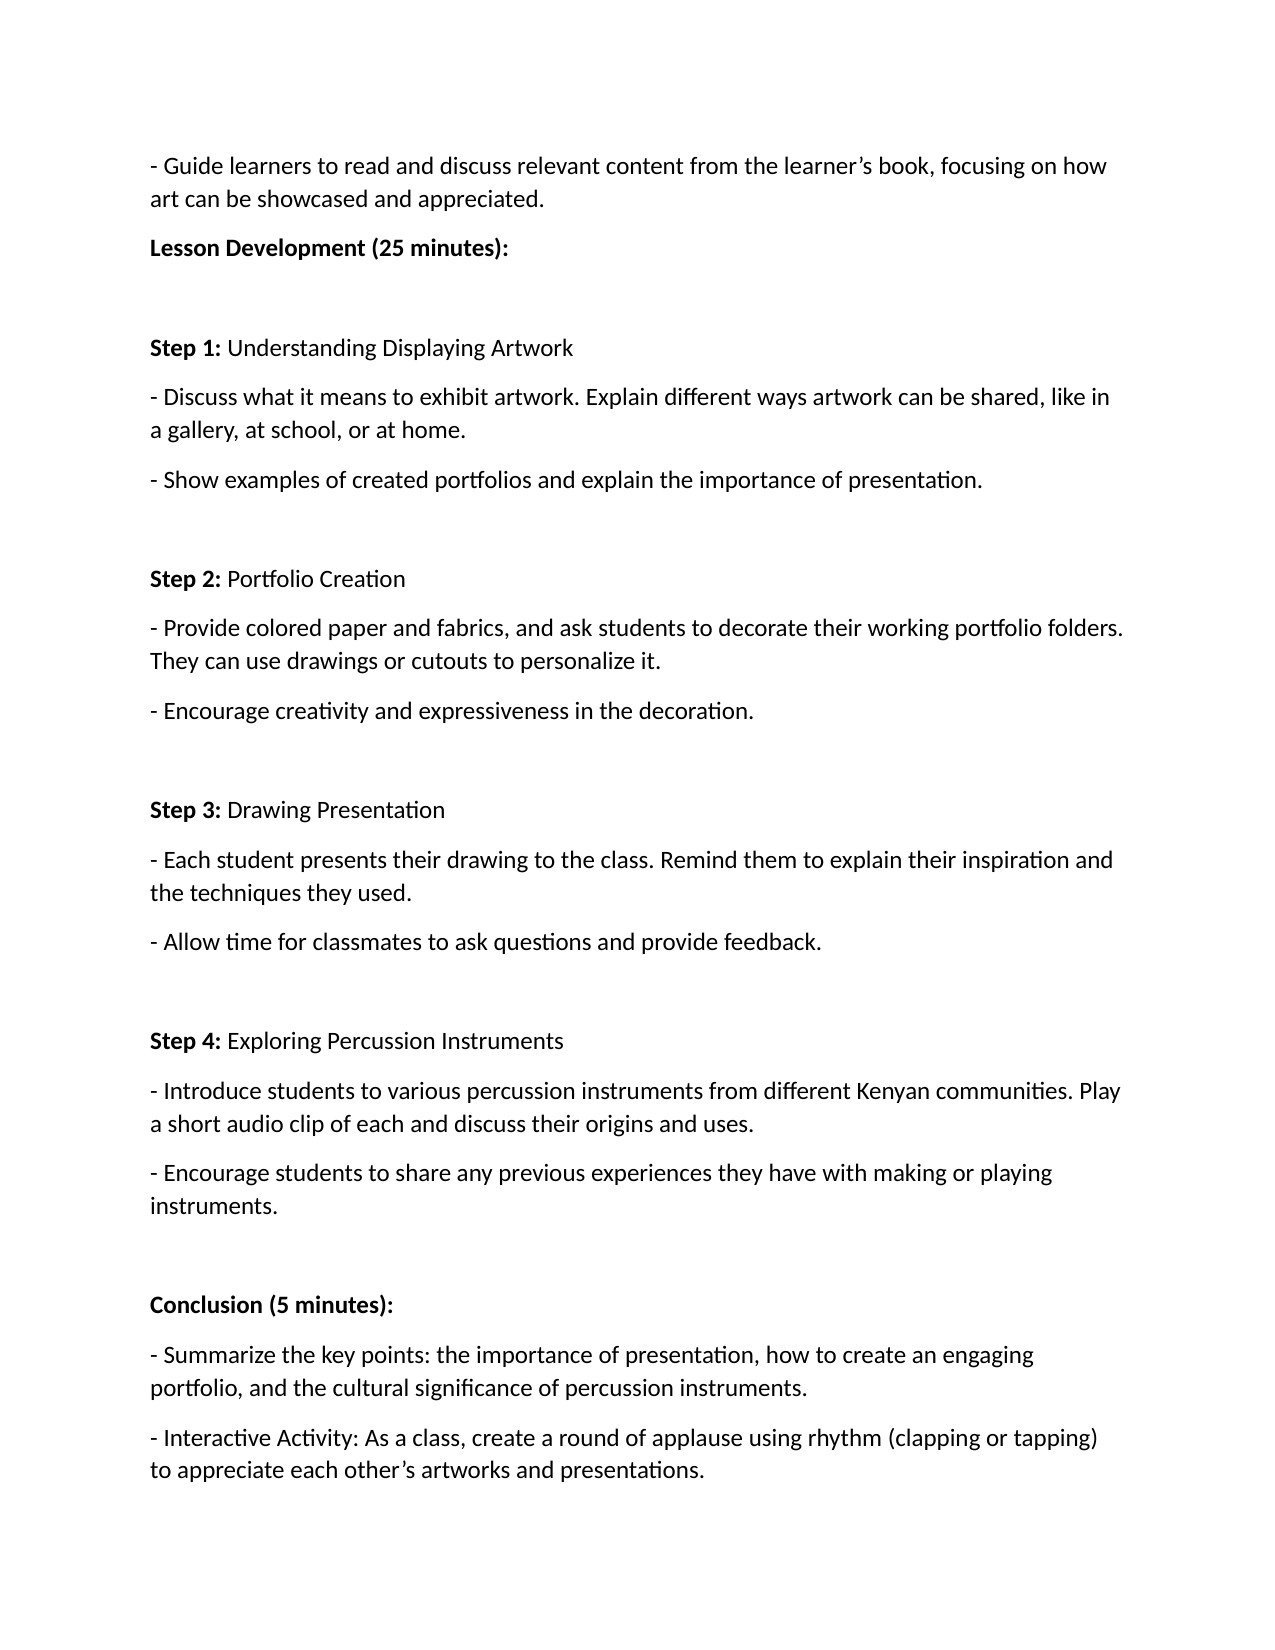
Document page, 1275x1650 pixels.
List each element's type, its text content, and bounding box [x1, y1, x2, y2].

text Step 4: Exploring Percussion Instruments [150, 1025, 1125, 1056]
text Step 3: Drawing Presentation [150, 794, 1125, 825]
text - Provide colored paper and fabrics, and ask students to decorate their working portfolio folders. They can use drawings or cutouts to personalize it. [150, 612, 1125, 676]
text - Interactive Activity: As a class, create a round of applause using rhythm (clapping or tapping) to appreciate each other’s artworks and presentations. [150, 1422, 1125, 1485]
text - Each student presents their drawing to the class. Remind them to explain their inspiration and the techniques they used. [150, 844, 1125, 907]
text - Allow time for classmates to ask questions and provide feedback. [150, 926, 1125, 957]
text Conclusion (5 minutes): [150, 1289, 1125, 1320]
text - Encourage creativity and expressiveness in the decoration. [150, 695, 1125, 726]
text Step 1: Understanding Displaying Artwork [150, 332, 1125, 362]
text - Discuss what it means to exhibit artwork. Explain different ways artwork can be shared, like in a gallery, at school, or at home. [150, 381, 1125, 445]
text Step 2: Portfolio Creation [150, 563, 1125, 593]
text - Summarize the key points: the importance of presentation, how to create an engaging portfolio, and the cultural significance of percussion instruments. [150, 1339, 1125, 1403]
text - Show examples of created portfolios and explain the importance of presentation. [150, 464, 1125, 494]
text Lesson Development (25 minutes): [150, 232, 1125, 263]
text - Guide learners to read and discuss relevant content from the learner’s book, focusing on how art can be showcased and appreciated. [150, 150, 1125, 213]
text - Introduce students to various percussion instruments from different Kenyan communities. Play a short audio clip of each and discuss their origins and uses. [150, 1075, 1125, 1138]
text - Encourage students to share any previous experiences they have with making or playing instruments. [150, 1157, 1125, 1221]
